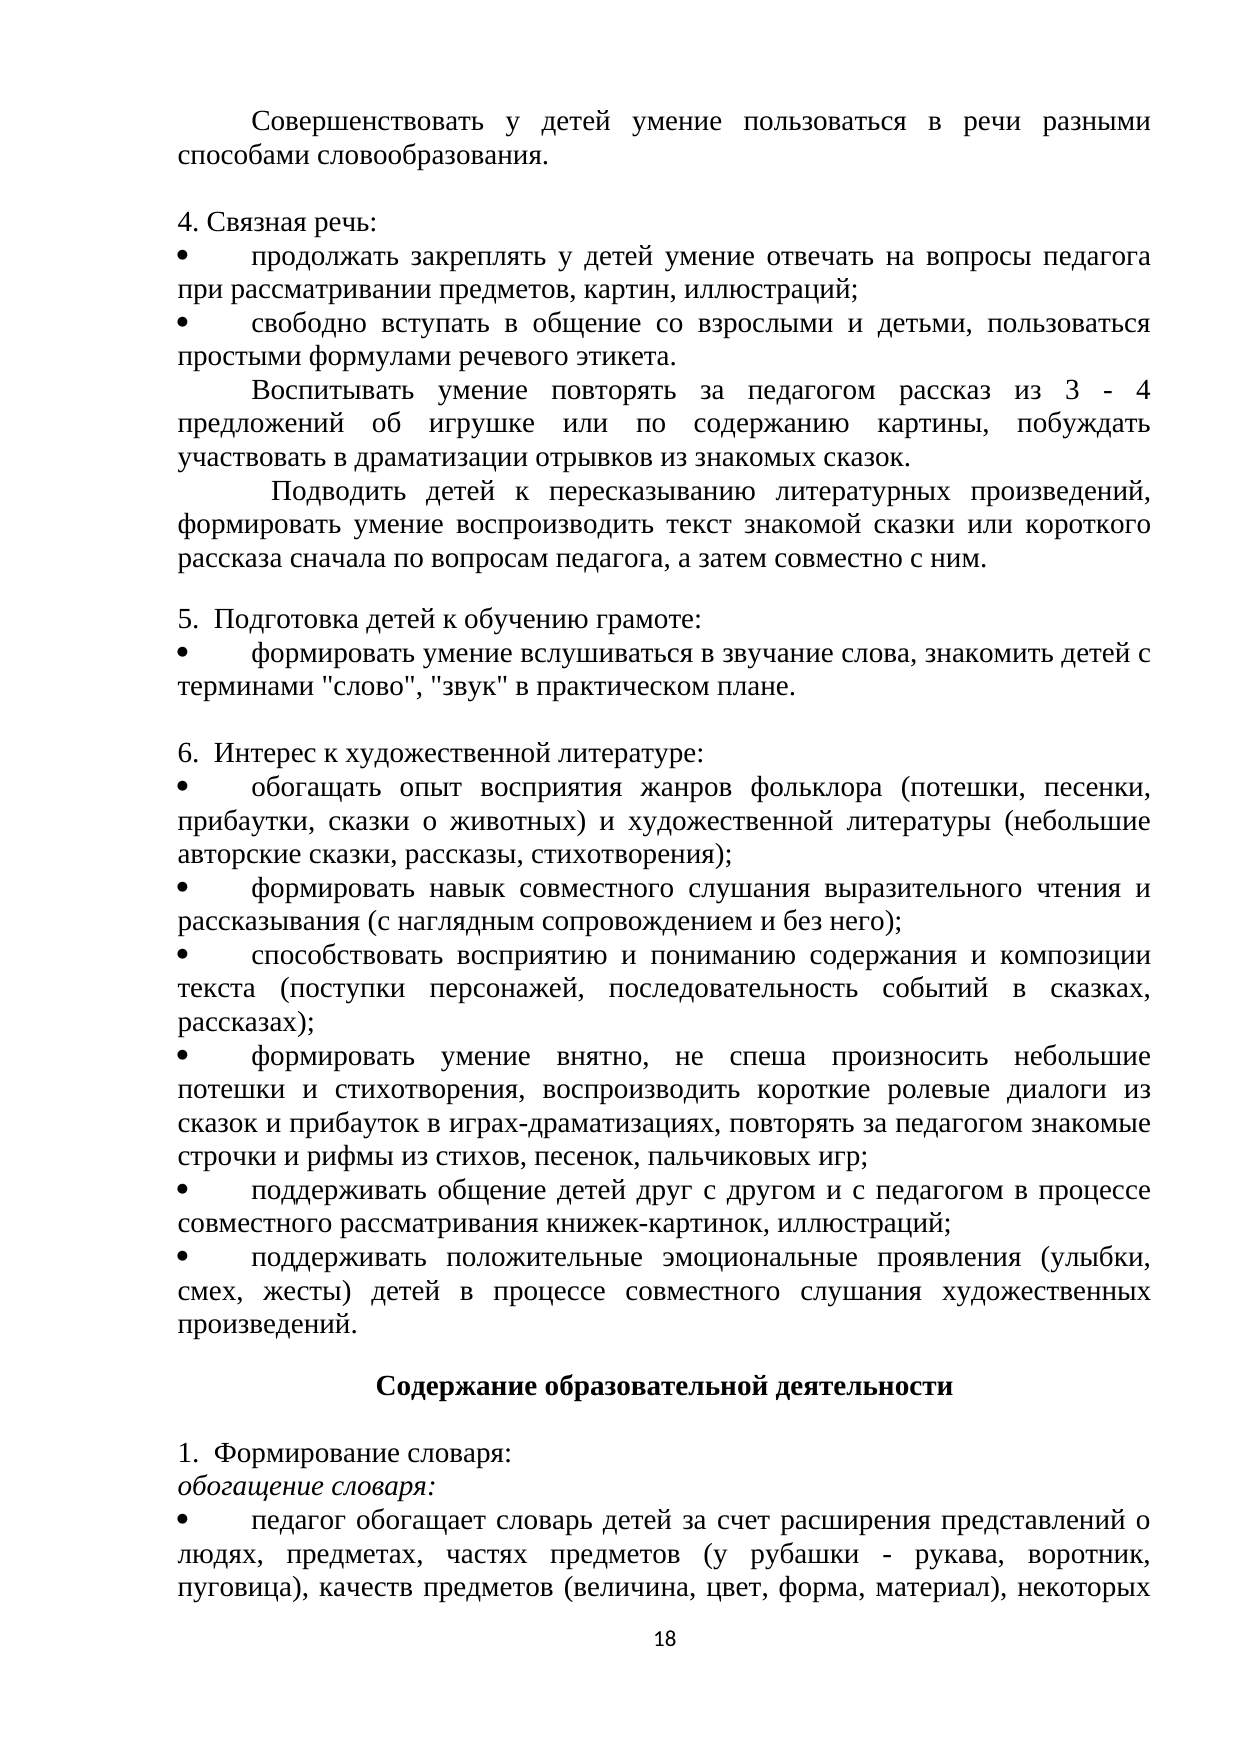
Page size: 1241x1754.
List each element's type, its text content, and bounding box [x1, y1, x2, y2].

list формировать умение внятно, не спеша произносить небольшие потешки и стихотворения, воспроизводить короткие ролевые диалоги из сказок и прибауток в играх-драматизациях, повторять за педагогом знакомые строчки и рифмы из стихов, песенок, пальчиковых игр; [177, 1038, 1152, 1172]
list формировать навык совместного слушания выразительного чтения и рассказывания (с наглядным сопровождением и без него); [177, 870, 1152, 937]
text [177, 103, 1152, 171]
list поддерживать положительные эмоциональные проявления (улыбки, смех, жесты) детей в процессе совместного слушания художественных произведений. [177, 1239, 1152, 1340]
list формировать умение вслушиваться в звучание слова, знакомить детей с терминами "слово", "звук" в практическом плане. [177, 635, 1152, 702]
text обогащение словаря: [177, 1468, 1152, 1502]
text Содержание образовательной деятельности [177, 1368, 1152, 1401]
list свободно вступать в общение со взрослыми и детьми, пользоваться простыми формулами речевого этикета. [177, 305, 1152, 372]
list обогащать опыт восприятия жанров фольклора (потешки, песенки, прибаутки, сказки о животных) и художественной литературы (небольшие авторские сказки, рассказы, стихотворения); [177, 769, 1152, 870]
list поддерживать общение детей друг с другом и с педагогом в процессе совместного рассматривания книжек-картинок, иллюстраций; [177, 1172, 1152, 1239]
text Подводить детей к пересказыванию литературных произведений, формировать умение воспроизводить текст знакомой сказки или короткого рассказа сначала по вопросам педагога, а затем совместно с ним. [177, 473, 1152, 573]
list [177, 1502, 1152, 1603]
list способствовать восприятию и пониманию содержания и композиции текста (поступки персонажей, последовательность событий в сказках, рассказах); [177, 937, 1152, 1038]
text 4. Связная речь: [177, 204, 1152, 238]
text 6. Интерес к художественной литературе: [177, 736, 1152, 769]
list продолжать закреплять у детей умение отвечать на вопросы педагога при рассматривании предметов, картин, иллюстраций; [177, 238, 1152, 305]
text 1. Формирование словаря: [177, 1435, 1152, 1468]
text Воспитывать умение повторять за педагогом рассказ из 3 - 4 предложений об игрушке или по содержанию картины, побуждать участвовать в драматизации отрывков из знакомых сказок. [177, 372, 1152, 473]
text 5. Подготовка детей к обучению грамоте: [177, 601, 1152, 635]
